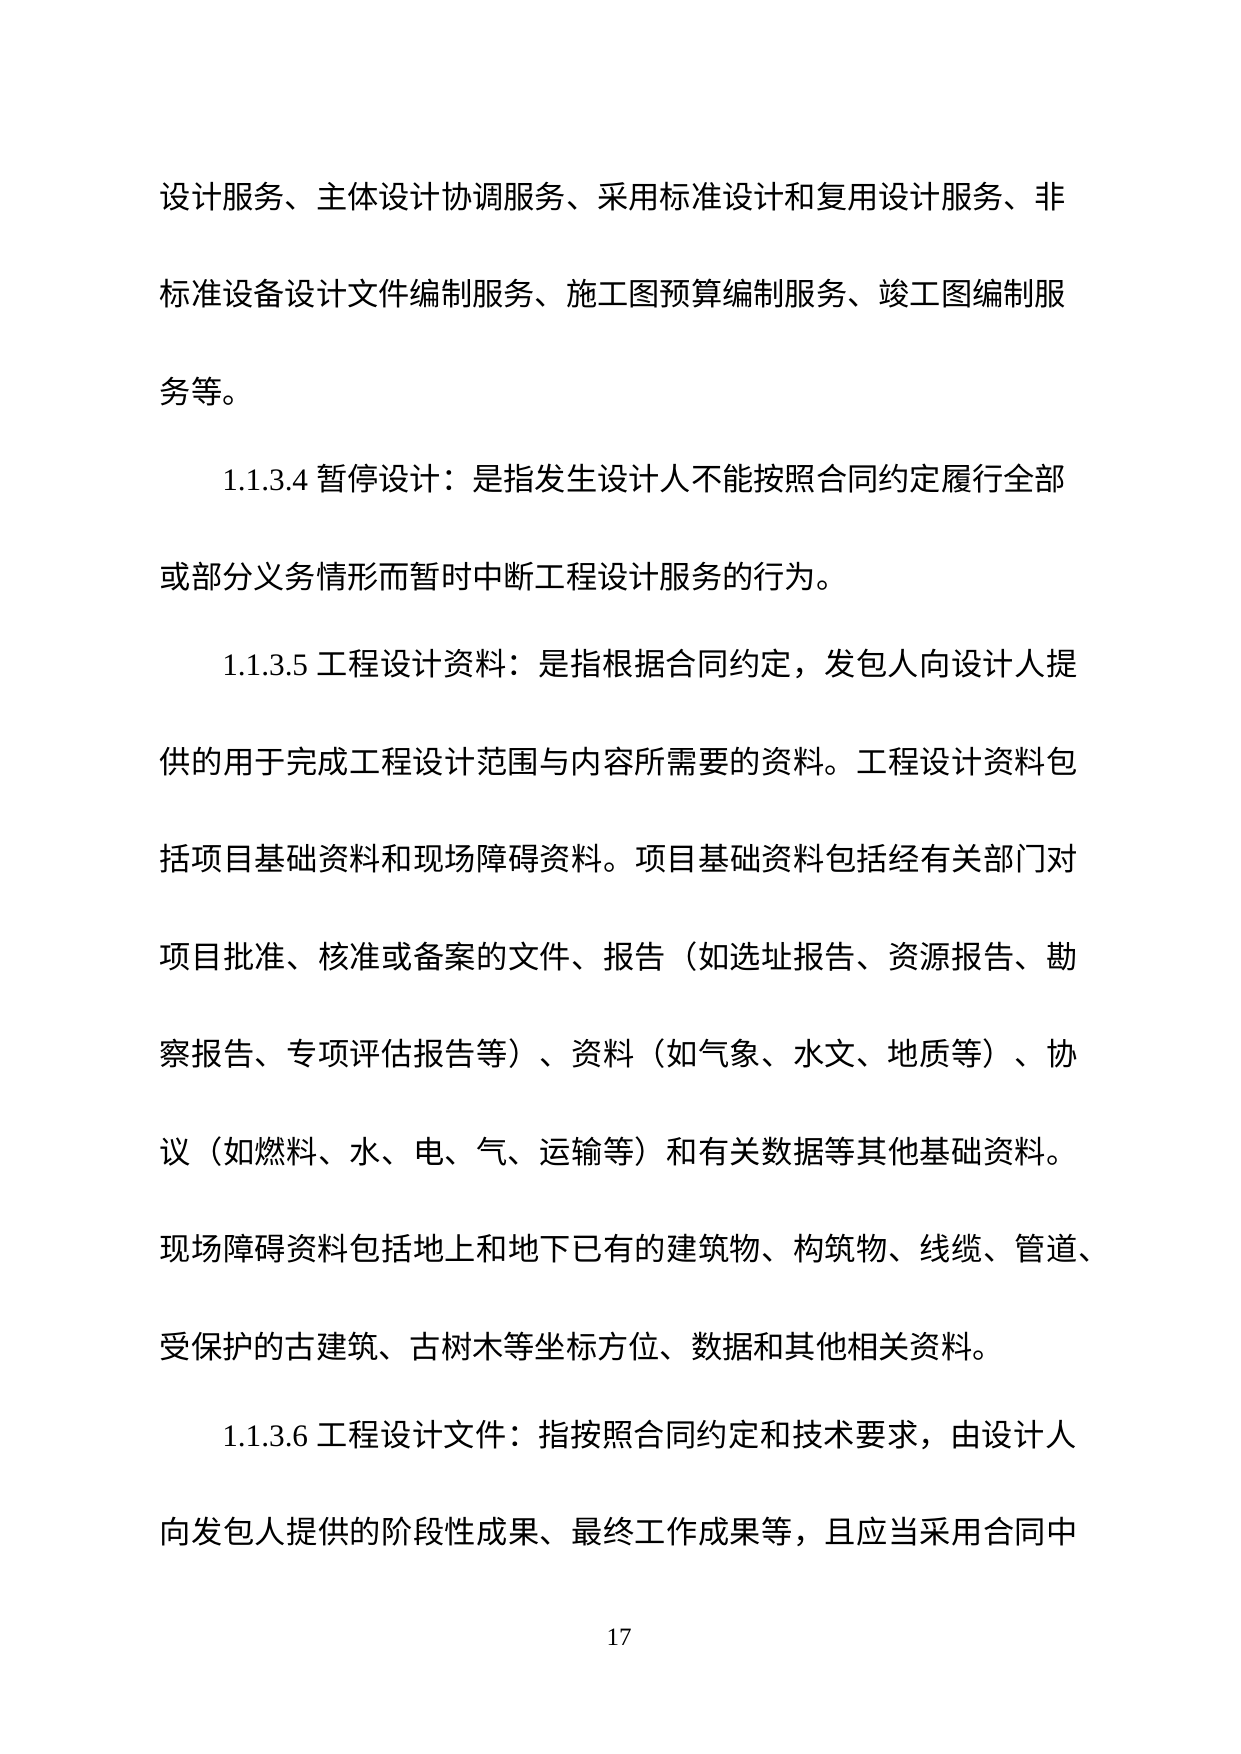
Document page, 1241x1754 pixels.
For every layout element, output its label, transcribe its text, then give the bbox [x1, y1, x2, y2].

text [159, 1400, 1078, 1562]
text 1.1.3.5 工程设计资料：是指根据合同约定，发包人向设计人提供的用于完成工程设计范围与内容所需要的资料。工程设计资料包括项目基础资料和现场障碍资料。项目基础资料包括经有关部门对项目批准、核准或备案的文件、报告（如选址报告、资源报告、勘察报告、专项评估报告等）、资料（如气象、水文、地质等）、协议（如燃料、水、电、气、运输等）和有关数据等其他基础资料。现场障碍资料包括地上和地下已有的建筑物、构筑物、线缆、管道、受保护的古建筑、古树木等坐标方位、数据和其他相关资料。 [159, 630, 1078, 1377]
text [159, 162, 1078, 422]
text 1.1.3.4 暂停设计：是指发生设计人不能按照合同约定履行全部或部分义务情形而暂时中断工程设计服务的行为。 [159, 444, 1078, 607]
